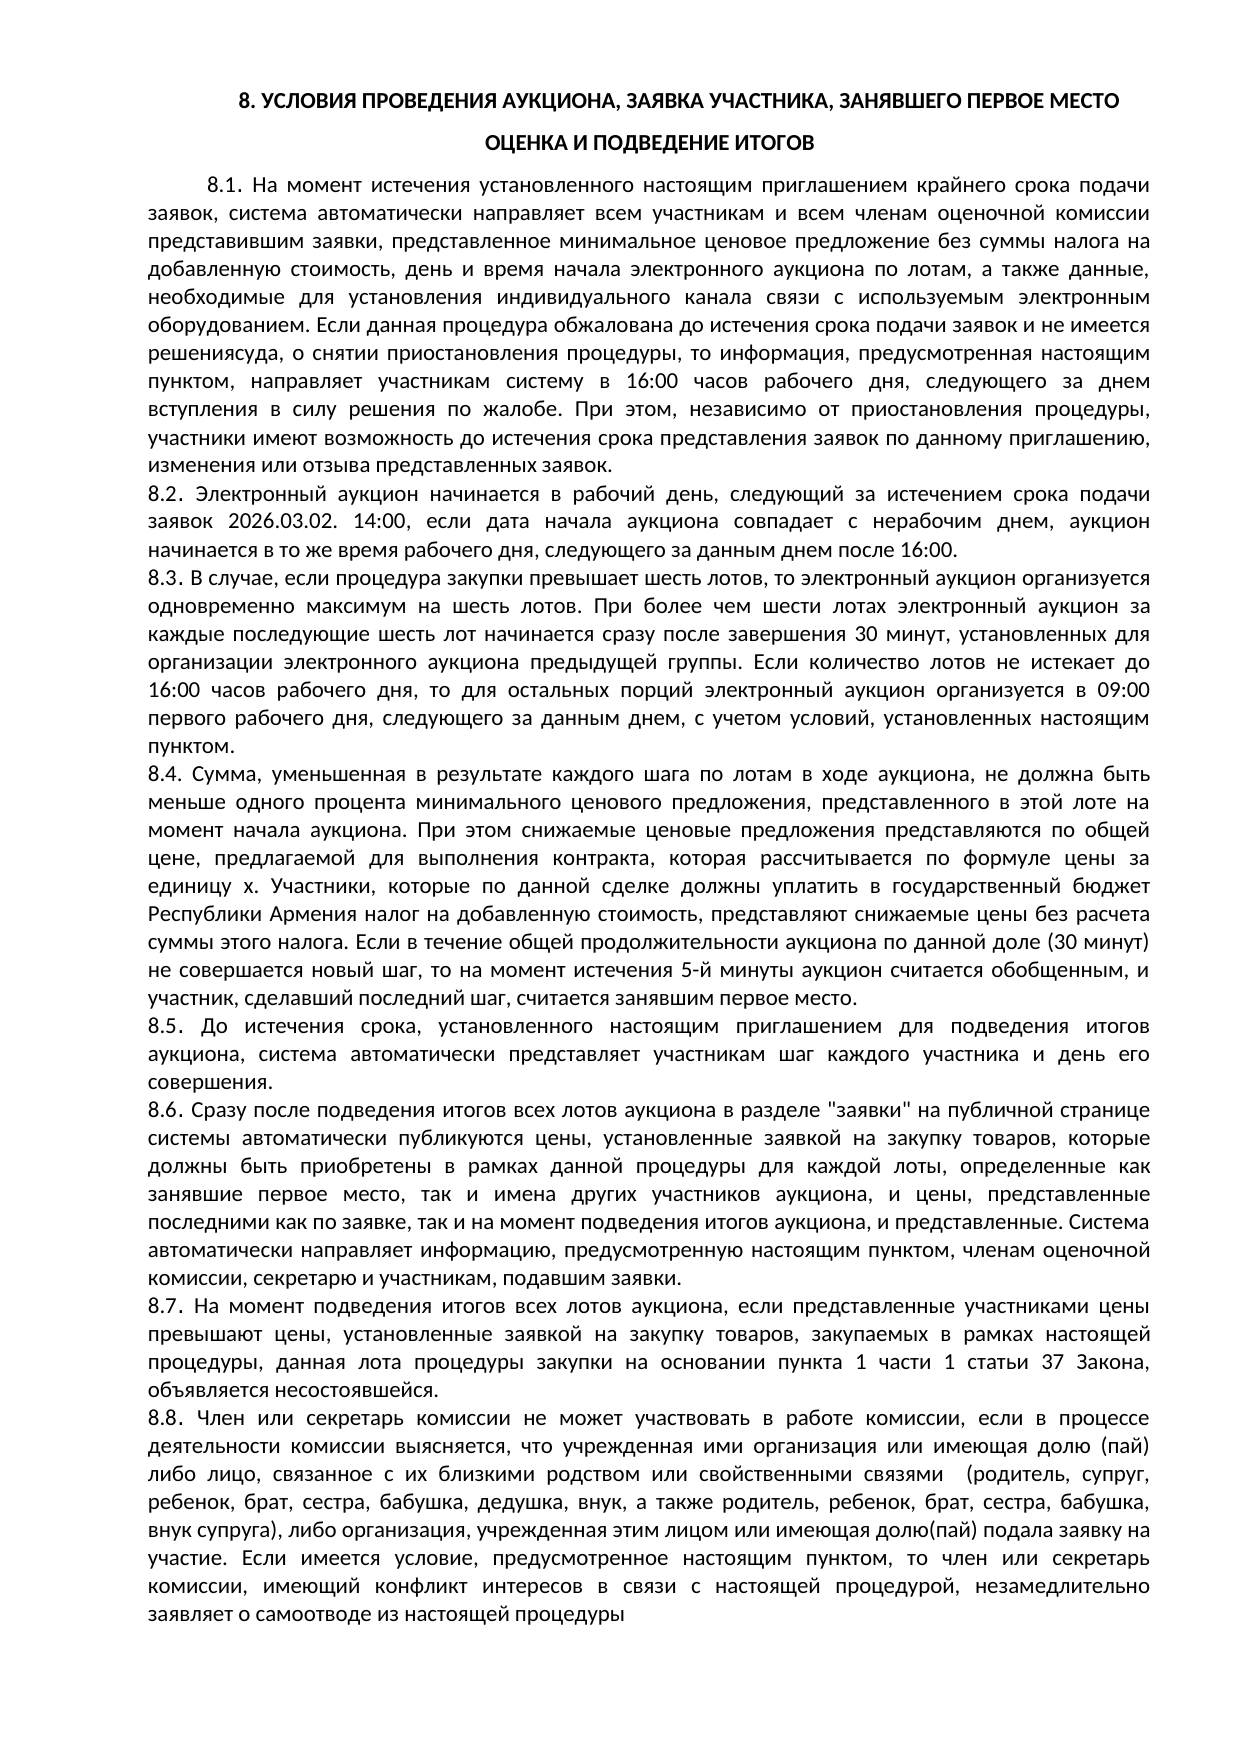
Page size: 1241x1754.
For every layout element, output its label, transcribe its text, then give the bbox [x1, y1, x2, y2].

text 8.3․ В случае, если процедура закупки превышает шесть лотов, то электронный аукцион организуется одновременно максимум на шесть лотов. При более чем шести лотах электронный аукцион за каждые последующие шесть лот начинается сразу после завершения 30 минут, установленных для организации электронного аукциона предыдущей группы. Если количество лотов не истекает до 16:00 часов рабочего дня, то для остальных порций электронный аукцион организуется в 09:00 первого рабочего дня, следующего за данным днем, с учетом условий, установленных настоящим пунктом. [148, 563, 1152, 759]
text 8.2․ Электронный аукцион начинается в рабочий день, следующий за истечением срока подачи заявок 2026.03.02. 14:00 , если дата начала аукциона совпадает с нерабочим днем, аукцион начинается в то же время рабочего дня, следующего за данным днем после 16:00. [148, 479, 1152, 563]
text 8.5․ До истечения срока, установленного настоящим приглашением для подведения итогов аукциона, система автоматически представляет участникам шаг каждого участника и день его совершения. [148, 1011, 1152, 1095]
text 8.4. Сумма, уменьшенная в результате каждого шага по лотам в ходе аукциона, не должна быть меньше одного процента минимального ценового предложения, представленного в этой лоте на момент начала аукциона. При этом снижаемые ценовые предложения представляются по общей цене, предлагаемой для выполнения контракта, которая рассчитывается по формуле цены за единицу x. Участники, которые по данной сделке должны уплатить в государственный бюджет Республики Армения налог на добавленную стоимость, представляют снижаемые цены без расчета суммы этого налога. Если в течение общей продолжительности аукциона по данной доле (30 минут) не совершается новый шаг, то на момент истечения 5-й минуты аукцион считается обобщенным, и участник, сделавший последний шаг, считается занявшим первое место. [148, 759, 1152, 1011]
text 8.8․ Член или секретарь комиссии не может участвовать в работе комиссии, если в процессе деятельности комиссии выясняется, что учрежденная ими организация или имеющая долю (пай) либо лицо, связанное с их близкими родством или свойственными связями (родитель, супруг, ребенок, брат, сестра, бабушка, дедушка, внук, а также родитель, ребенок, брат, сестра, бабушка, внук супруга), либо организация, учрежденная этим лицом или имеющая долю(пай) подала заявку на участие. Если имеется условие, предусмотренное настоящим пунктом, то член или секретарь комиссии, имеющий конфликт интересов в связи с настоящей процедурой, незамедлительно заявляет о самоотводе из настоящей процедуры [148, 1403, 1152, 1627]
text 8.6․ Сразу после подведения итогов всех лотов аукциона в разделе "заявки" на публичной странице системы автоматически публикуются цены, установленные заявкой на закупку товаров, которые должны быть приобретены в рамках данной процедуры для каждой лоты, определенные как занявшие первое место, так и имена других участников аукциона, и цены, представленные последними как по заявке, так и на момент подведения итогов аукциона, и представленные. Система автоматически направляет информацию, предусмотренную настоящим пунктом, членам оценочной комиссии, секретарю и участникам, подавшим заявки. [148, 1095, 1152, 1291]
text 8.1․ На момент истечения установленного настоящим приглашением крайнего срока подачи заявок, система автоматически направляет всем участникам и всем членам оценочной комиссии представившим заявки, представленное минимальное ценовое предложение без суммы налога на добавленную стоимость, день и время начала электронного аукциона по лотам, а также данные, необходимые для установления индивидуального канала связи с используемым электронным оборудованием. Если данная процедура обжалована до истечения срока подачи заявок и не имеется решениясуда, о снятии приостановления процедуры, то информация, предусмотренная настоящим пунктом, направляет участникам систему в 16:00 часов рабочего дня, следующего за днем вступления в силу решения по жалобе. При этом, независимо от приостановления процедуры, участники имеют возможность до истечения срока представления заявок по данному приглашению, изменения или отзыва представленных заявок. [148, 170, 1152, 479]
text 8.7․ На момент подведения итогов всех лотов аукциона, если представленные участниками цены превышают цены, установленные заявкой на закупку товаров, закупаемых в рамках настоящей процедуры, данная лота процедуры закупки на основании пункта 1 части 1 статьи 37 Закона, объявляется несостоявшейся. [148, 1291, 1152, 1403]
text 8. УСЛОВИЯ ПРОВЕДЕНИЯ АУКЦИОНА, ЗАЯВКА УЧАСТНИКА, ЗАНЯВШЕГО ПЕРВОЕ МЕСТО ОЦЕНКА И ПОДВЕДЕНИЕ ИТОГОВ [148, 86, 1152, 156]
